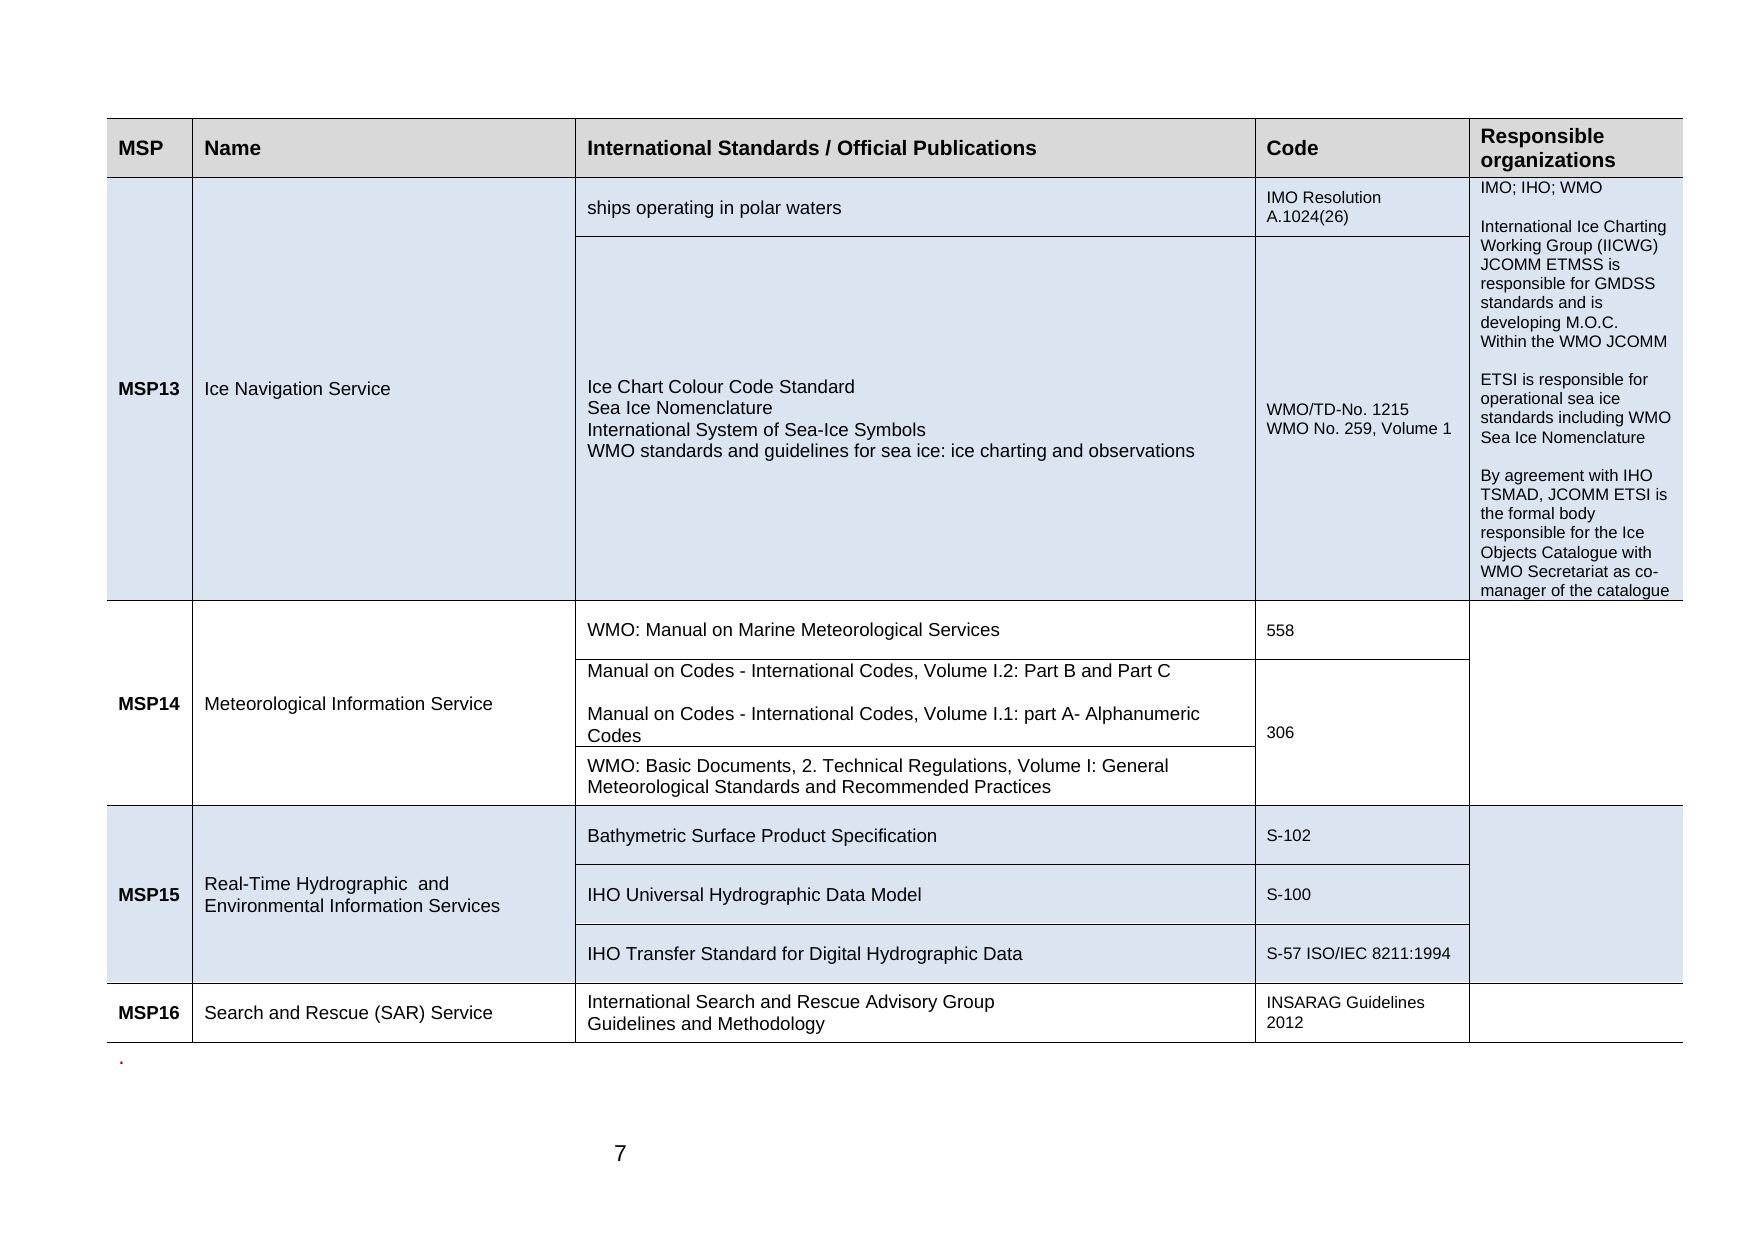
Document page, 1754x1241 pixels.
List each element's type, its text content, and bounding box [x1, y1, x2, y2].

table_cell IMO; IHO; WMO International Ice Charting Working Group (IICWG) JCOMM ETMSS is responsible for GMDSS standards and is developing M.O.C. Within the WMO JCOMM ETSI is responsible for operational sea ice standards including WMO Sea Ice Nomenclature By agreement with IHO TSMAD, JCOMM ETSI is the formal body responsible for the Ice Objects Catalogue with WMO Secretariat as co-manager of the catalogue [1470, 178, 1683, 600]
table_cell [1470, 984, 1683, 1042]
table_cell Ice Navigation Service [193, 178, 575, 600]
table_cell MSP15 [107, 806, 192, 982]
table_cell S-57 ISO/IEC 8211:1994 [1256, 925, 1469, 982]
table_cell WMO/TD-No. 1215 WMO No. 259, Volume 1 [1256, 237, 1469, 600]
table_cell MSP14 [107, 601, 192, 805]
table_cell MSP13 [107, 178, 192, 600]
table_cell S-100 [1256, 865, 1469, 923]
table_cell Real-Time Hydrographic and Environmental Information Services [193, 806, 575, 982]
table_cell S-102 [1256, 806, 1469, 864]
table_cell International Search and Rescue Advisory Group Guidelines and Methodology [576, 984, 1255, 1042]
table_header Code [1256, 119, 1469, 177]
table_cell IHO Universal Hydrographic Data Model [576, 865, 1255, 923]
table_cell Ice Chart Colour Code Standard Sea Ice Nomenclature International System of Sea-Ice Symbols WMO standards and guidelines for sea ice: ice charting and observations [576, 237, 1255, 600]
table_cell IHO Transfer Standard for Digital Hydrographic Data [576, 925, 1255, 982]
table_cell Bathymetric Surface Product Specification [576, 806, 1255, 864]
table_cell WMO: Manual on Marine Meteorological Services [576, 601, 1255, 659]
table_cell WMO: Basic Documents, 2. Technical Regulations, Volume I: General Meteorological Standards and Recommended Practices [576, 747, 1255, 805]
table_cell 306 [1256, 660, 1469, 805]
table_header International Standards / Official Publications [576, 119, 1255, 177]
table_cell MSP16 [107, 984, 192, 1042]
table_cell Meteorological Information Service [193, 601, 575, 805]
table_header Responsible organizations [1470, 119, 1683, 177]
table_header MSP [107, 119, 192, 177]
list . [118, 1043, 1680, 1069]
table_cell Manual on Codes - International Codes, Volume I.2: Part B and Part C Manual on Codes - International Codes, Volume I.1: part A- Alphanumeric Codes [576, 660, 1255, 746]
table_cell Search and Rescue (SAR) Service [193, 984, 575, 1042]
table_cell 558 [1256, 601, 1469, 659]
table_cell ships operating in polar waters [576, 178, 1255, 236]
table_cell [1470, 601, 1683, 805]
table_cell [1470, 806, 1683, 982]
table_header Name [193, 119, 575, 177]
table_cell IMO Resolution A.1024(26) [1256, 178, 1469, 236]
table_cell INSARAG Guidelines 2012 [1256, 984, 1469, 1042]
